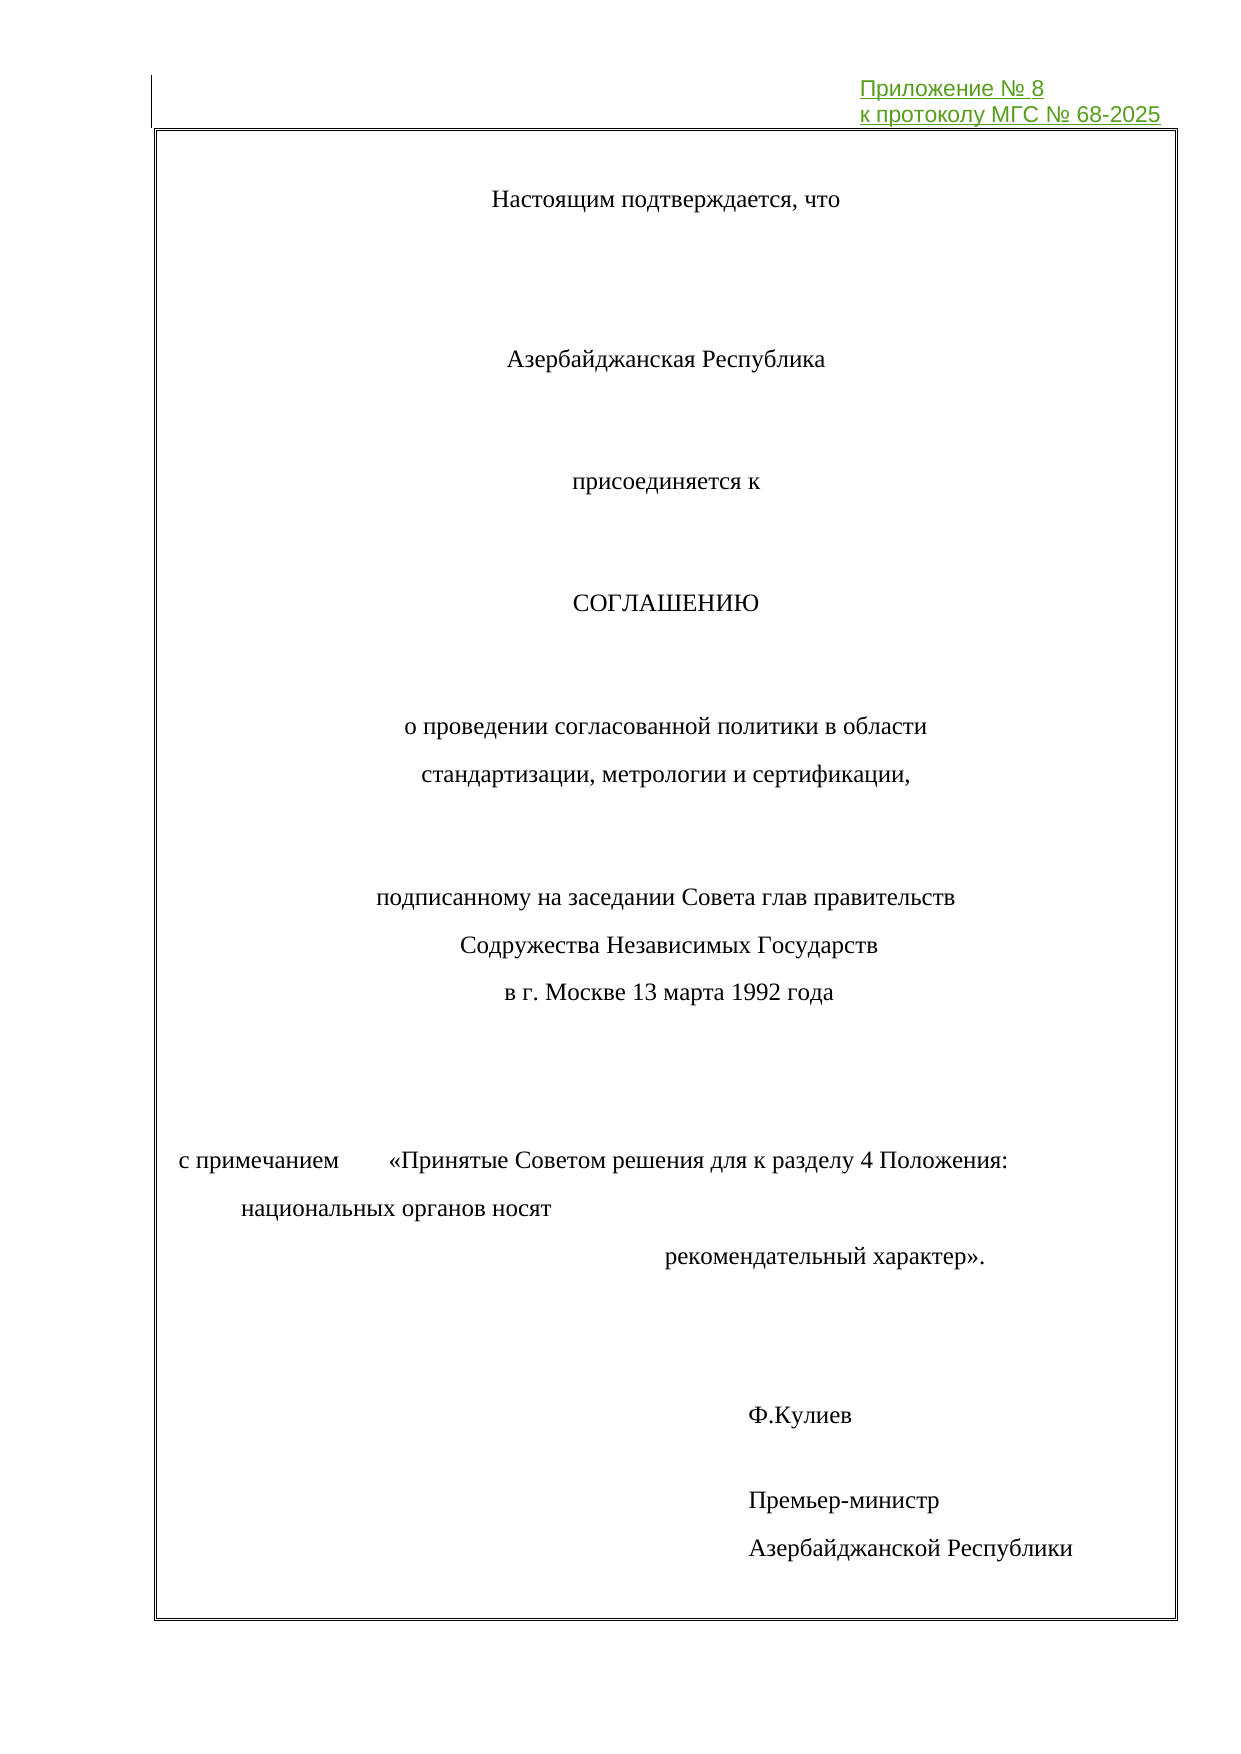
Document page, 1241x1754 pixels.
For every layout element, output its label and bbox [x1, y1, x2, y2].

table_header [157, 131, 1175, 1618]
